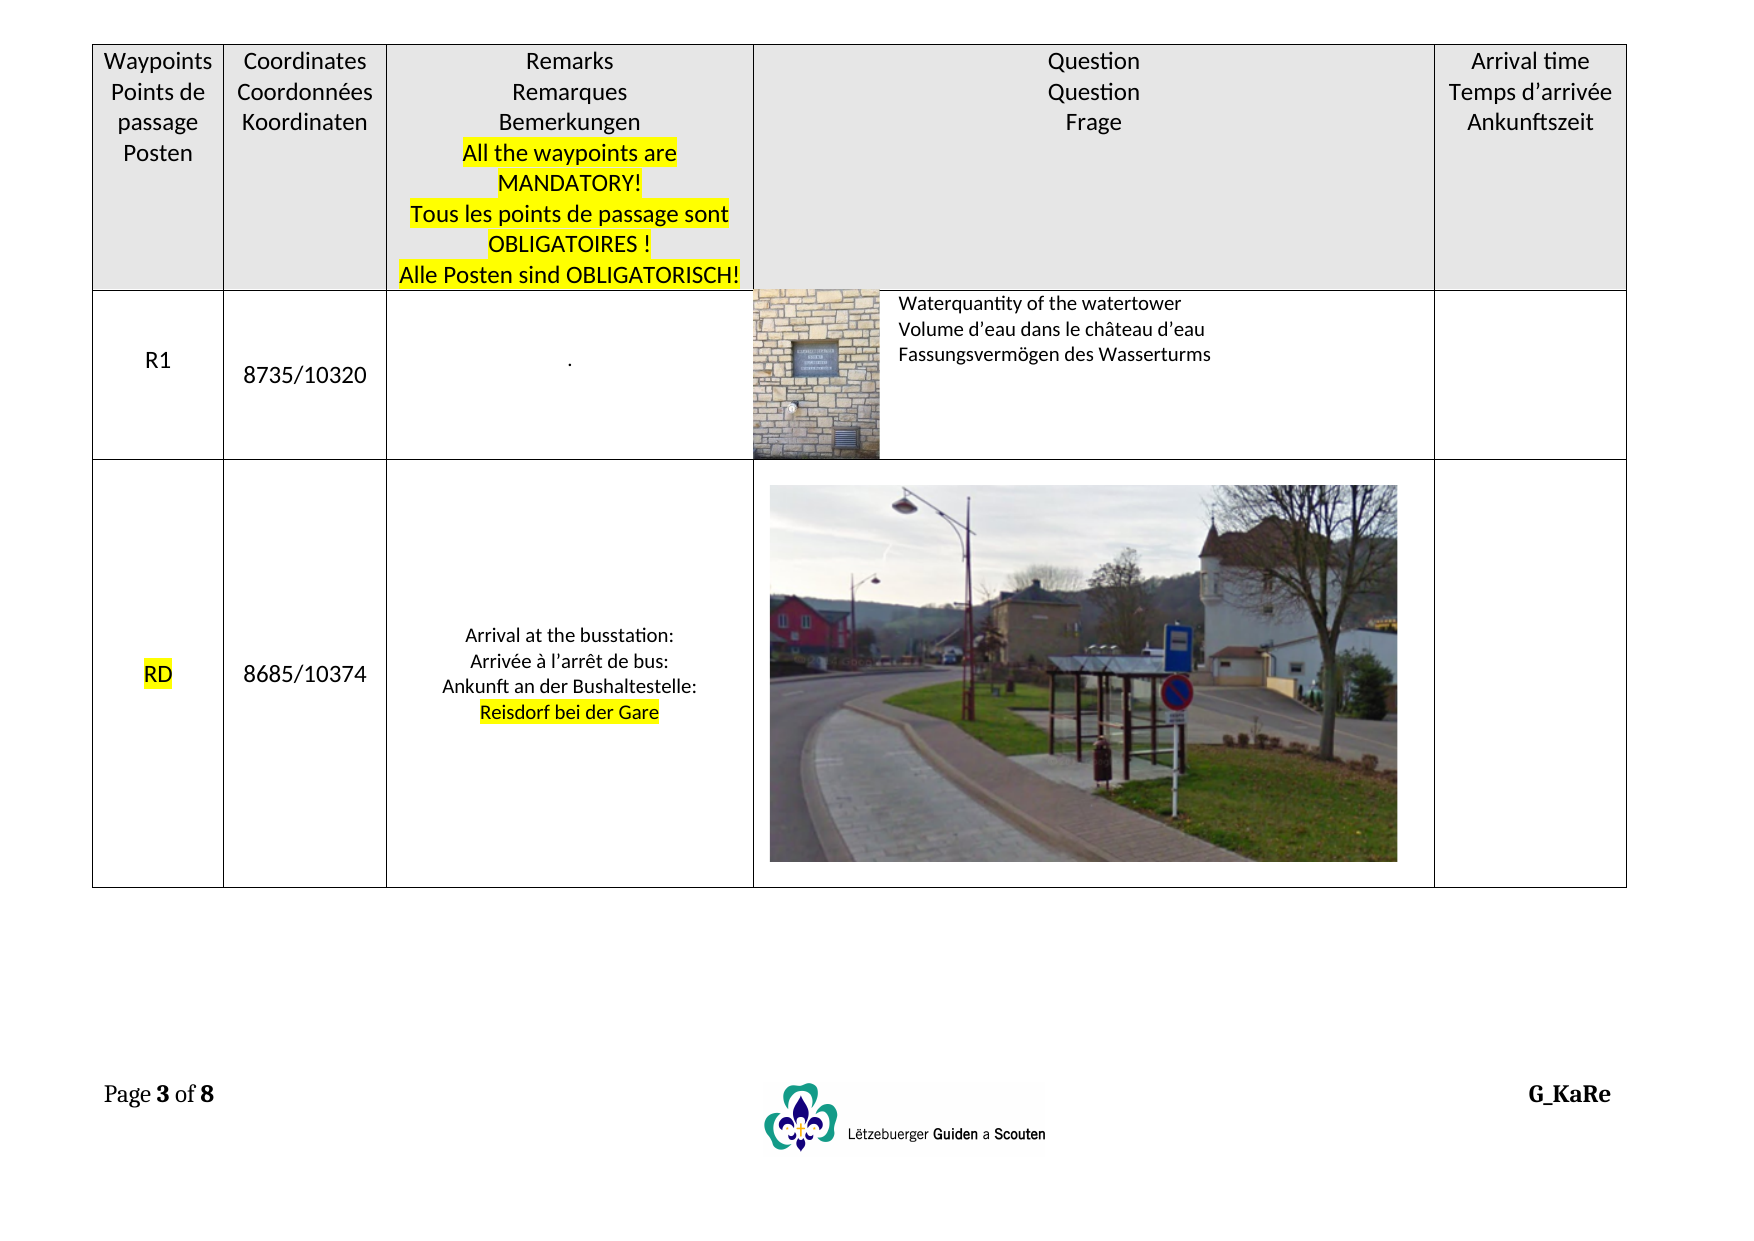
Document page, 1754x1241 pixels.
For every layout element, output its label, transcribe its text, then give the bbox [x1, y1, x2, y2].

table_cell R1 [93, 291, 223, 459]
table_header Question Question Frage [754, 45, 1434, 289]
table_cell [1435, 460, 1626, 887]
table_header Waypoints Points de passage Posten [93, 45, 223, 289]
table_header Arrival time Temps d’arrivée Ankunftszeit [1435, 45, 1626, 289]
picture [769, 485, 1398, 862]
picture [753, 289, 880, 459]
table_header Remarks Remarques Bemerkungen All the waypoints are MANDATORY! Tous les points de passage sont OBLIGATOIRES ! Alle Posten sind OBLIGATORISCH! [387, 45, 753, 289]
table_cell . [387, 291, 753, 459]
table_cell 8735/10320 [224, 291, 386, 459]
table_cell Waterquantity of the watertower Volume d’eau dans le château d’eau Fassungsvermögen des Wasserturms [880, 291, 1434, 459]
table_cell Arrival at the busstation: Arrivée à l’arrêt de bus: Ankunft an der Bushaltestelle: Reisdorf bei der Gare [387, 460, 753, 887]
picture [762, 1082, 1046, 1157]
table_header Coordinates Coordonnées Koordinaten [224, 45, 386, 289]
table_cell 8685/10374 [224, 460, 386, 887]
table_cell RD [93, 460, 223, 887]
table_cell [754, 460, 1434, 887]
table_cell [1435, 291, 1626, 459]
